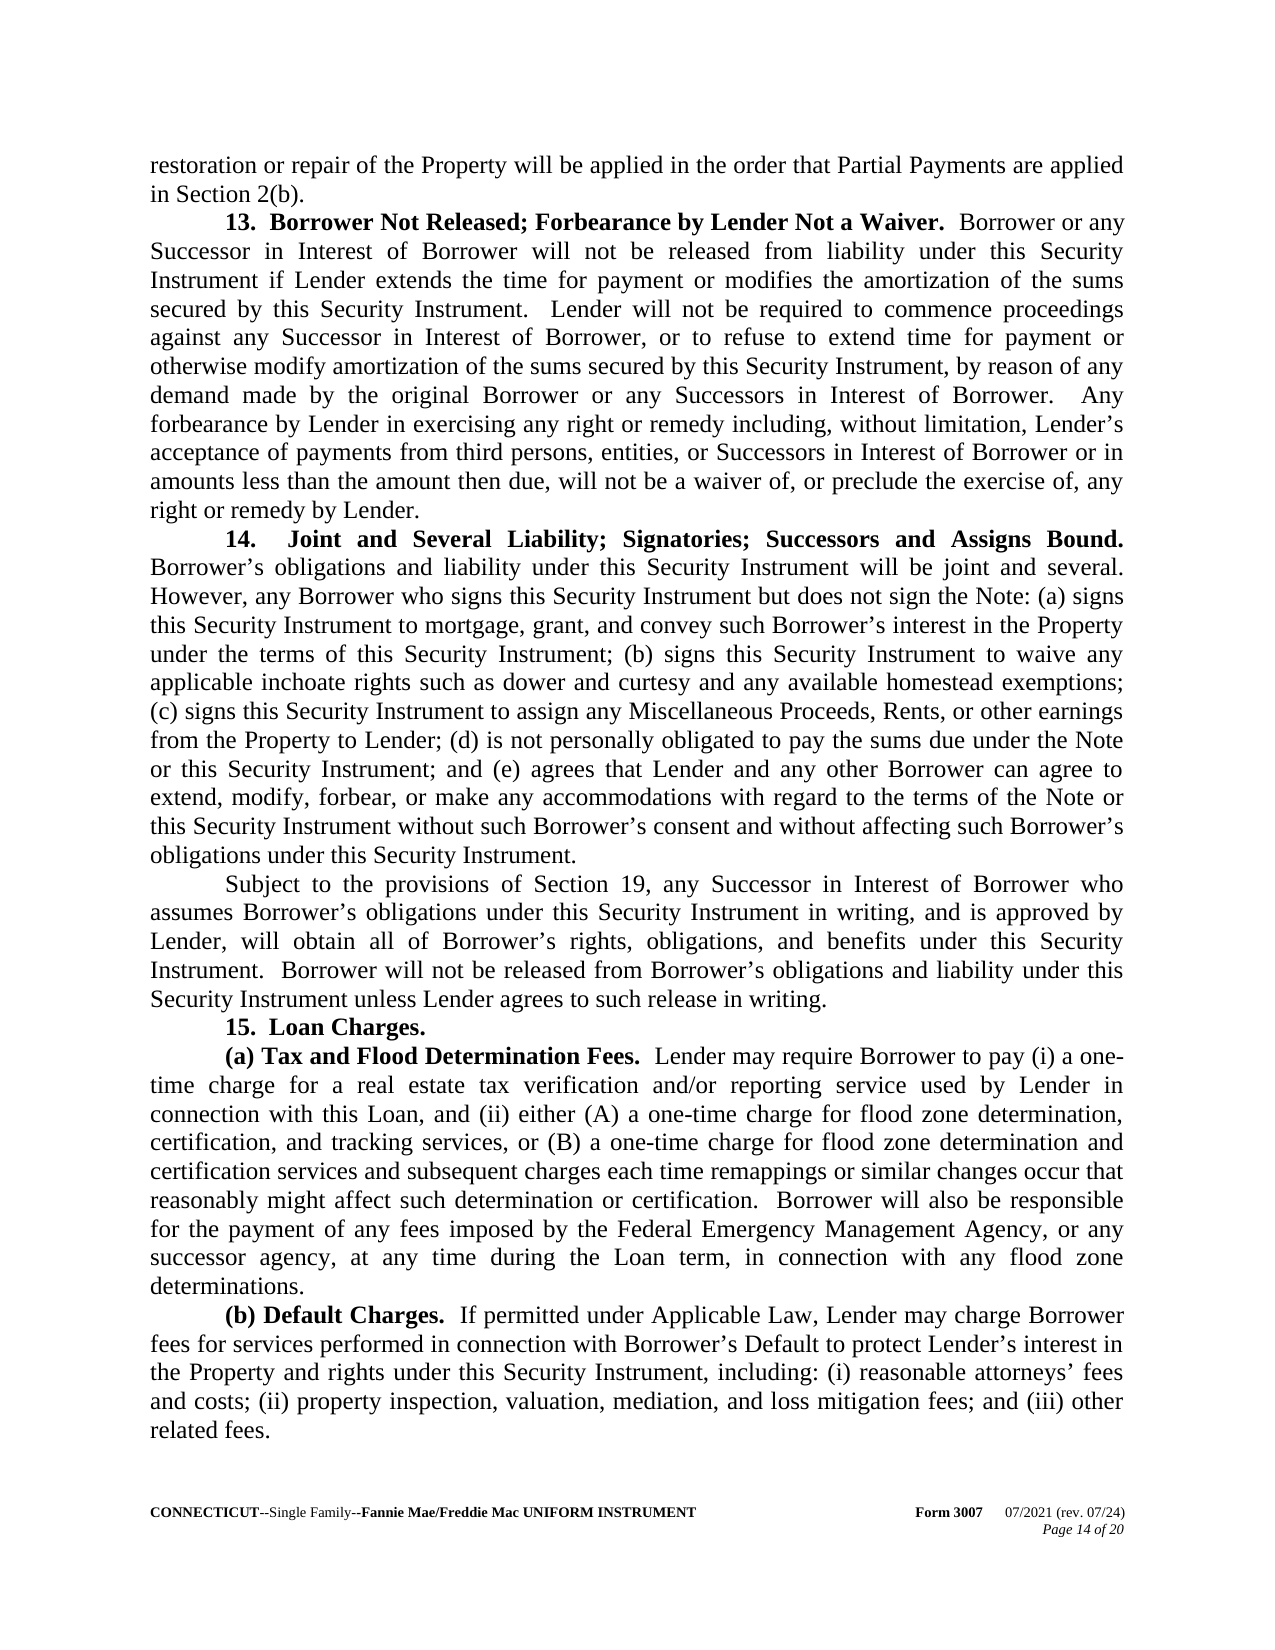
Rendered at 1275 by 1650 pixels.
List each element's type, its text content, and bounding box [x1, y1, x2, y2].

text (b) Default Charges. If permitted under Applicable Law, Lender may charge Borrower fees for services performed in connection with Borrower’s Default to protect Lender’s interest in the Property and rights under this Security Instrument, including: (i) reasonable attorneys’ fees and costs; (ii) property inspection, valuation, mediation, and loss mitigation fees; and (iii) other related fees. [150, 1300, 1125, 1444]
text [150, 150, 1125, 207]
text 13. Borrower Not Released; Forbearance by Lender Not a Waiver. Borrower or any Successor in Interest of Borrower will not be released from liability under this Security Instrument if Lender extends the time for payment or modifies the amortization of the sums secured by this Security Instrument. Lender will not be required to commence proceedings against any Successor in Interest of Borrower, or to refuse to extend time for payment or otherwise modify amortization of the sums secured by this Security Instrument, by reason of any demand made by the original Borrower or any Successors in Interest of Borrower. Any forbearance by Lender in exercising any right or remedy including, without limitation, Lender’s acceptance of payments from third persons, entities, or Successors in Interest of Borrower or in amounts less than the amount then due, will not be a waiver of, or preclude the exercise of, any right or remedy by Lender. [150, 207, 1125, 524]
text 14. Joint and Several Liability; Signatories; Successors and Assigns Bound. Borrower’s obligations and liability under this Security Instrument will be joint and several. However, any Borrower who signs this Security Instrument but does not sign the Note: (a) signs this Security Instrument to mortgage, grant, and convey such Borrower’s interest in the Property under the terms of this Security Instrument; (b) signs this Security Instrument to waive any applicable inchoate rights such as dower and curtesy and any available homestead exemptions; (c) signs this Security Instrument to assign any Miscellaneous Proceeds, Rents, or other earnings from the Property to Lender; (d) is not personally obligated to pay the sums due under the Note or this Security Instrument; and (e) agrees that Lender and any other Borrower can agree to extend, modify, forbear, or make any accommodations with regard to the terms of the Note or this Security Instrument without such Borrower’s consent and without affecting such Borrower’s obligations under this Security Instrument. [150, 524, 1125, 869]
text Subject to the provisions of Section 19, any Successor in Interest of Borrower who assumes Borrower’s obligations under this Security Instrument in writing, and is approved by Lender, will obtain all of Borrower’s rights, obligations, and benefits under this Security Instrument. Borrower will not be released from Borrower’s obligations and liability under this Security Instrument unless Lender agrees to such release in writing. [150, 869, 1125, 1012]
text (a) Tax and Flood Determination Fees. Lender may require Borrower to pay (i) a one-time charge for a real estate tax verification and/or reporting service used by Lender in connection with this Loan, and (ii) either (A) a one-time charge for flood zone determination, certification, and tracking services, or (B) a one-time charge for flood zone determination and certification services and subsequent charges each time remappings or similar changes occur that reasonably might affect such determination or certification. Borrower will also be responsible for the payment of any fees imposed by the Federal Emergency Management Agency, or any successor agency, at any time during the Loan term, in connection with any flood zone determinations. [150, 1041, 1125, 1300]
text 15. Loan Charges. [150, 1012, 1125, 1041]
